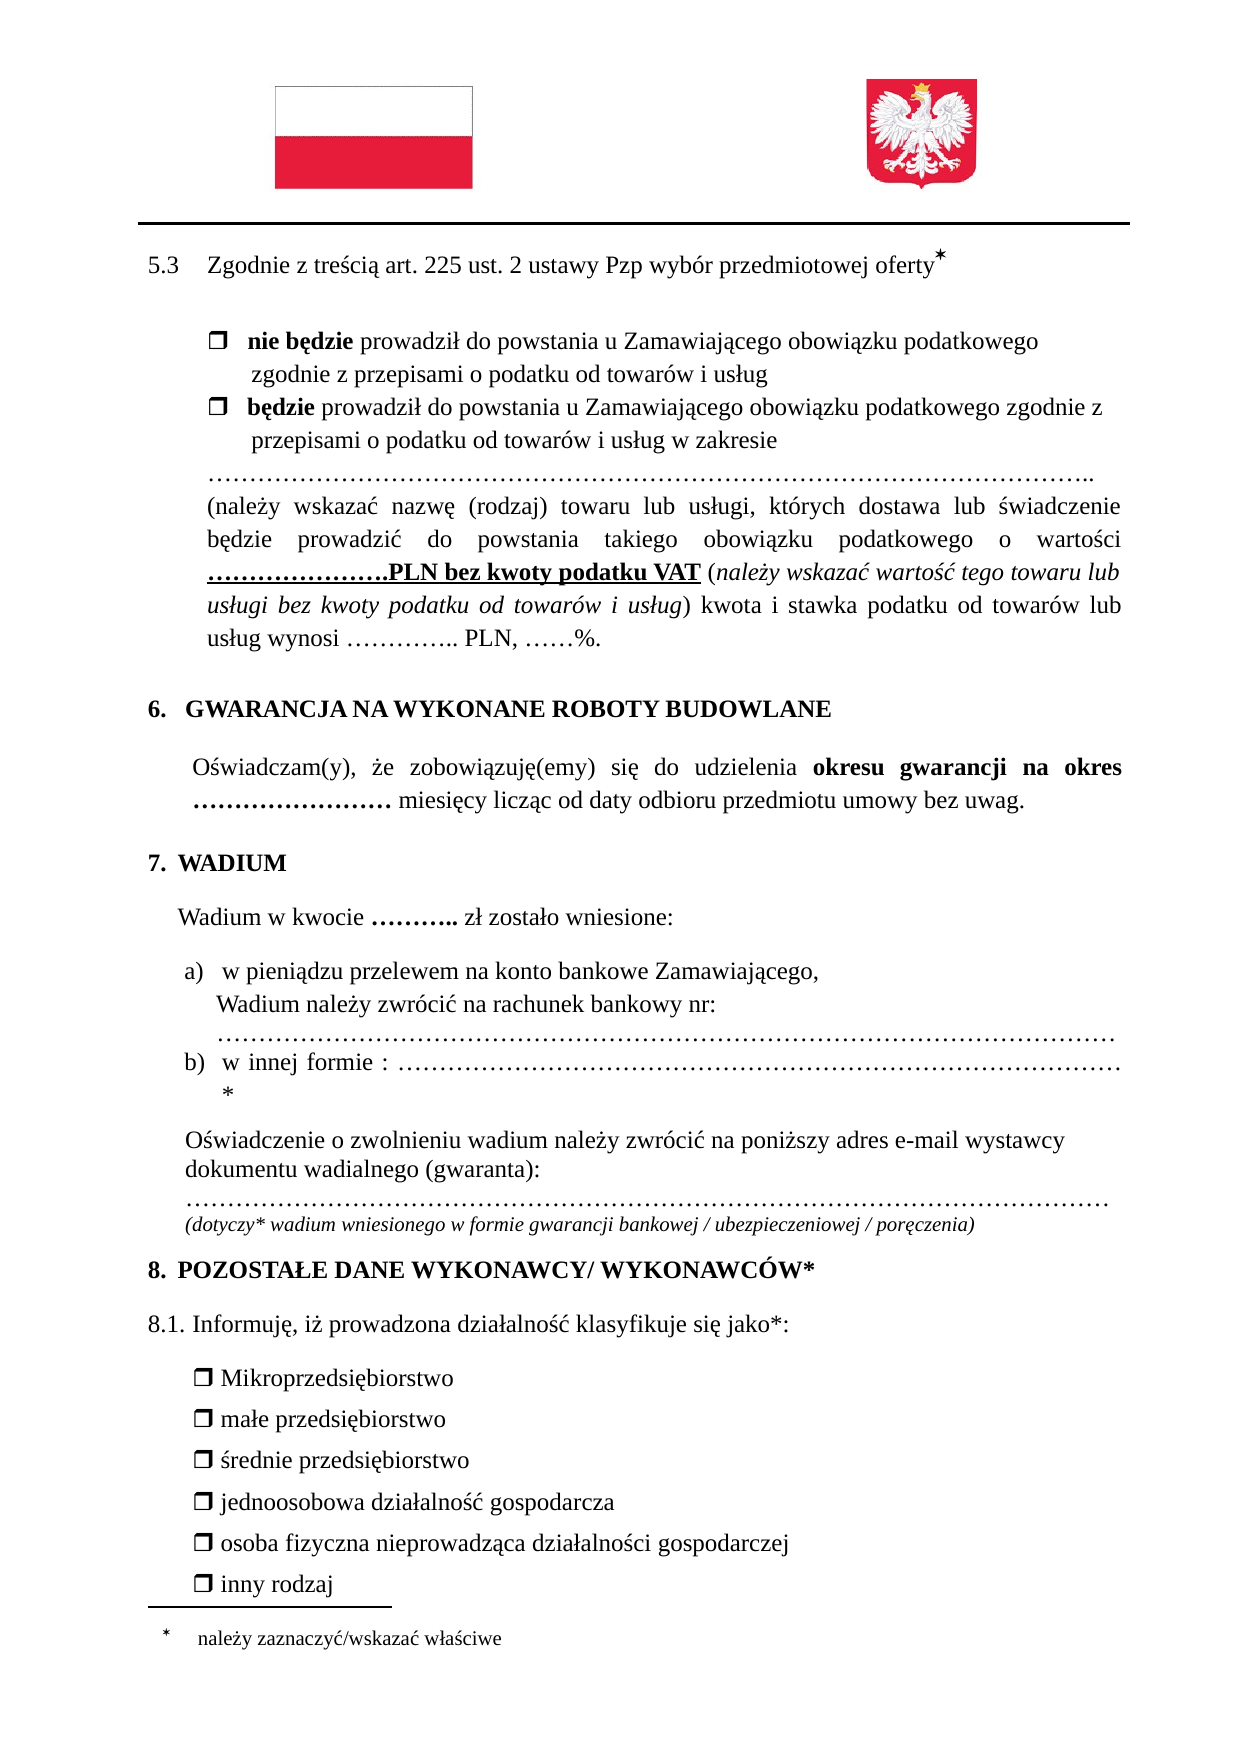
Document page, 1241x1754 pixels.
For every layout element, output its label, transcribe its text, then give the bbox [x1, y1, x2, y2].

text osoba fizyczna nieprowadząca działalności gospodarczej [192, 1528, 1122, 1557]
text ………………………………………………………………………………………………… [185, 1183, 1122, 1212]
text nie będzie prowadził do powstania u Zamawiającego obowiązku podatkowego zgodnie z przepisami o podatku od towarów i usług [207, 326, 1122, 388]
text małe przedsiębiorstwo [192, 1404, 1122, 1433]
picture [147, 59, 1123, 202]
text Wadium w kwocie ……….. zł zostało wniesione: [177, 902, 1122, 931]
text (dotyczy* wadium wniesionego w formie gwarancji bankowej / ubezpieczeniowej / poręczenia) [185, 1212, 1122, 1236]
list w pieniądzu przelewem na konto bankowe Zamawiającego, [184, 956, 1122, 985]
text będzie prowadził do powstania u Zamawiającego obowiązku podatkowego zgodnie z przepisami o podatku od towarów i usług w zakresie [207, 392, 1122, 454]
text Wadium należy zwrócić na rachunek bankowy nr: [185, 989, 1122, 1018]
list Informuję, iż prowadzona działalność klasyfikuje się jako*: [148, 1309, 1122, 1337]
list Zgodnie z treścią art. 225 ust. 2 ustawy Pzp wybór przedmiotowej oferty [148, 239, 1122, 282]
text średnie przedsiębiorstwo [192, 1445, 1122, 1474]
list w innej formie : ……………………………………………………………………………* [184, 1047, 1122, 1108]
text …………………………………………………………………………………………….. (należy wskazać nazwę (rodzaj) towaru lub usługi, których dostawa lub świadczenie będzie prowadzić do powstania takiego obowiązku podatkowego o wartości ………………….PLN bez kwoty podatku VAT (należy wskazać wartość tego towaru lub usługi bez kwoty podatku od towarów i usług) kwota i stawka podatku od towarów lub usług wynosi ………….. PLN, ……%. [207, 458, 1122, 652]
text inny rodzaj [192, 1569, 1122, 1598]
text Oświadczam(y), że zobowiązuję(emy) się do udzielenia okresu gwarancji na okres …………………… miesięcy licząc od daty odbioru przedmiotu umowy bez uwag. [192, 752, 1122, 814]
text ……………………………………………………………………………………………… [185, 1018, 1122, 1047]
list GWARANCJA NA WYKONANE ROBOTY BUDOWLANE [148, 694, 1122, 722]
text jednoosobowa działalność gospodarcza [192, 1487, 1122, 1515]
list WADIUM [148, 848, 1122, 877]
list POZOSTAŁE DANE WYKONAWCY/ WYKONAWCÓW* [148, 1255, 1122, 1283]
text Mikroprzedsiębiorstwo [192, 1363, 1122, 1392]
text Oświadczenie o zwolnieniu wadium należy zwrócić na poniższy adres e-mail wystawcy dokumentu wadialnego (gwaranta): [185, 1125, 1122, 1183]
